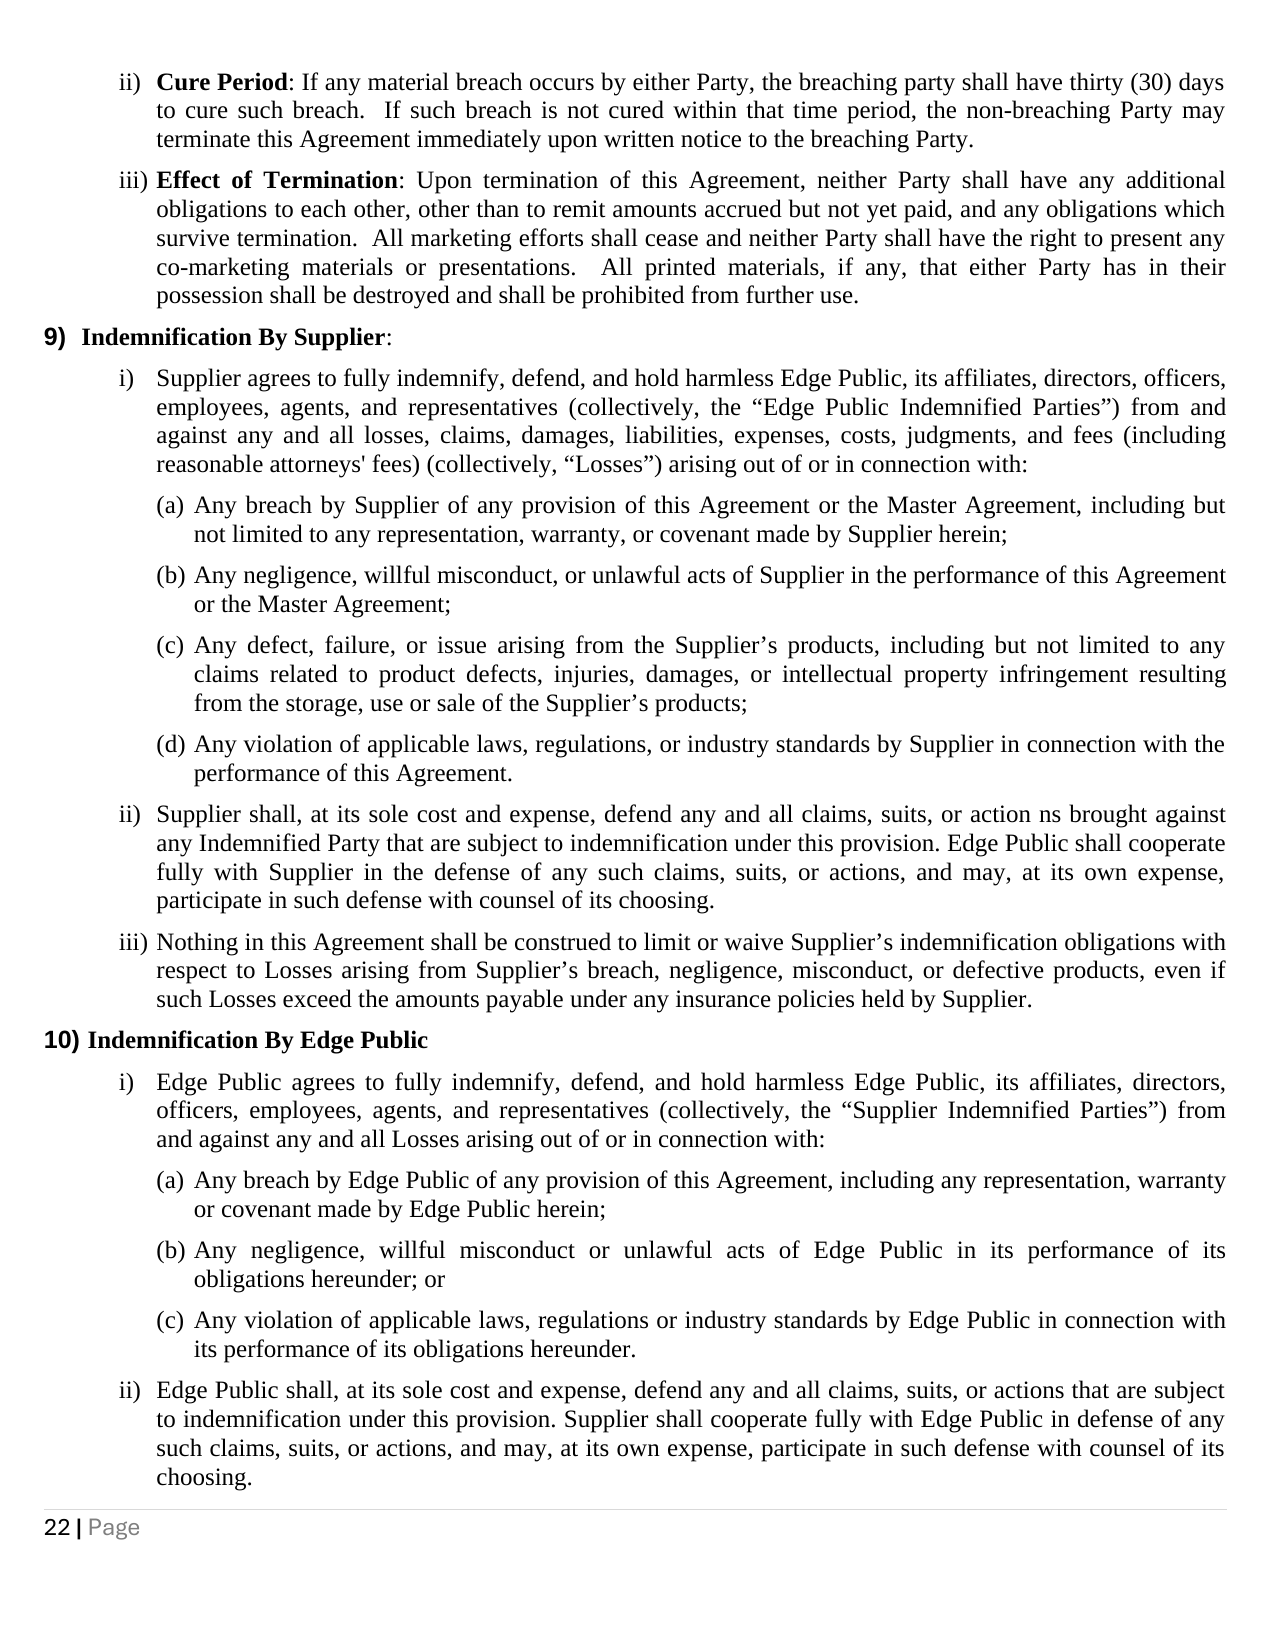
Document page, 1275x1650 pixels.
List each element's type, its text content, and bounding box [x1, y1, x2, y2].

list Any breach by Supplier of any provision of this Agreement or the Master Agreement, including but not limited to any representation, warranty, or covenant made by Supplier herein; [156, 491, 1227, 548]
list Any negligence, willful misconduct, or unlawful acts of Supplier in the performance of this Agreement or the Master Agreement; [156, 561, 1227, 618]
list Edge Public shall, at its sole cost and expense, defend any and all claims, suits, or actions that are subject to indemnification under this provision. Supplier shall cooperate fully with Edge Public in defense of any such claims, suits, or actions, and may, at its own expense, participate in such defense with counsel of its choosing. [119, 1376, 1227, 1491]
list Effect of Termination: Upon termination of this Agreement, neither Party shall have any additional obligations to each other, other than to remit amounts accrued but not yet paid, and any obligations which survive termination. All marketing efforts shall cease and neither Party shall have the right to present any co-marketing materials or presentations. All printed materials, if any, that either Party has in their possession shall be destroyed and shall be prohibited from further use. [119, 165, 1227, 309]
list Supplier shall, at its sole cost and expense, defend any and all claims, suits, or action ns brought against any Indemnified Party that are subject to indemnification under this provision. Edge Public shall cooperate fully with Supplier in the defense of any such claims, suits, or actions, and may, at its own expense, participate in such defense with counsel of its choosing. [119, 799, 1227, 914]
list Edge Public agrees to fully indemnify, defend, and hold harmless Edge Public, its affiliates, directors, officers, employees, agents, and representatives (collectively, the “Supplier Indemnified Parties”) from and against any and all Losses arising out of or in connection with: [119, 1067, 1227, 1153]
list Indemnification By Edge Public [44, 1026, 1227, 1054]
list Supplier agrees to fully indemnify, defend, and hold harmless Edge Public, its affiliates, directors, officers, employees, agents, and representatives (collectively, the “Edge Public Indemnified Parties”) from and against any and all losses, claims, damages, liabilities, expenses, costs, judgments, and fees (including reasonable attorneys' fees) (collectively, “Losses”) arising out of or in connection with: [119, 363, 1227, 478]
list Indemnification By Supplier: [44, 322, 1227, 351]
list Cure Period: If any material breach occurs by either Party, the breaching party shall have thirty (30) days to cure such breach. If such breach is not cured within that time period, the non-breaching Party may terminate this Agreement immediately upon written notice to the breaching Party. [119, 67, 1227, 153]
list Any negligence, willful misconduct or unlawful acts of Edge Public in its performance of its obligations hereunder; or [156, 1236, 1227, 1293]
list Any breach by Edge Public of any provision of this Agreement, including any representation, warranty or covenant made by Edge Public herein; [156, 1166, 1227, 1223]
list Any defect, failure, or issue arising from the Supplier’s products, including but not limited to any claims related to product defects, injuries, damages, or intellectual property infringement resulting from the storage, use or sale of the Supplier’s products; [156, 631, 1227, 717]
list Any violation of applicable laws, regulations, or industry standards by Supplier in connection with the performance of this Agreement. [156, 729, 1227, 787]
list Any violation of applicable laws, regulations or industry standards by Edge Public in connection with its performance of its obligations hereunder. [156, 1306, 1227, 1363]
list Nothing in this Agreement shall be construed to limit or waive Supplier’s indemnification obligations with respect to Losses arising from Supplier’s breach, negligence, misconduct, or defective products, even if such Losses exceed the amounts payable under any insurance policies held by Supplier. [119, 927, 1227, 1013]
